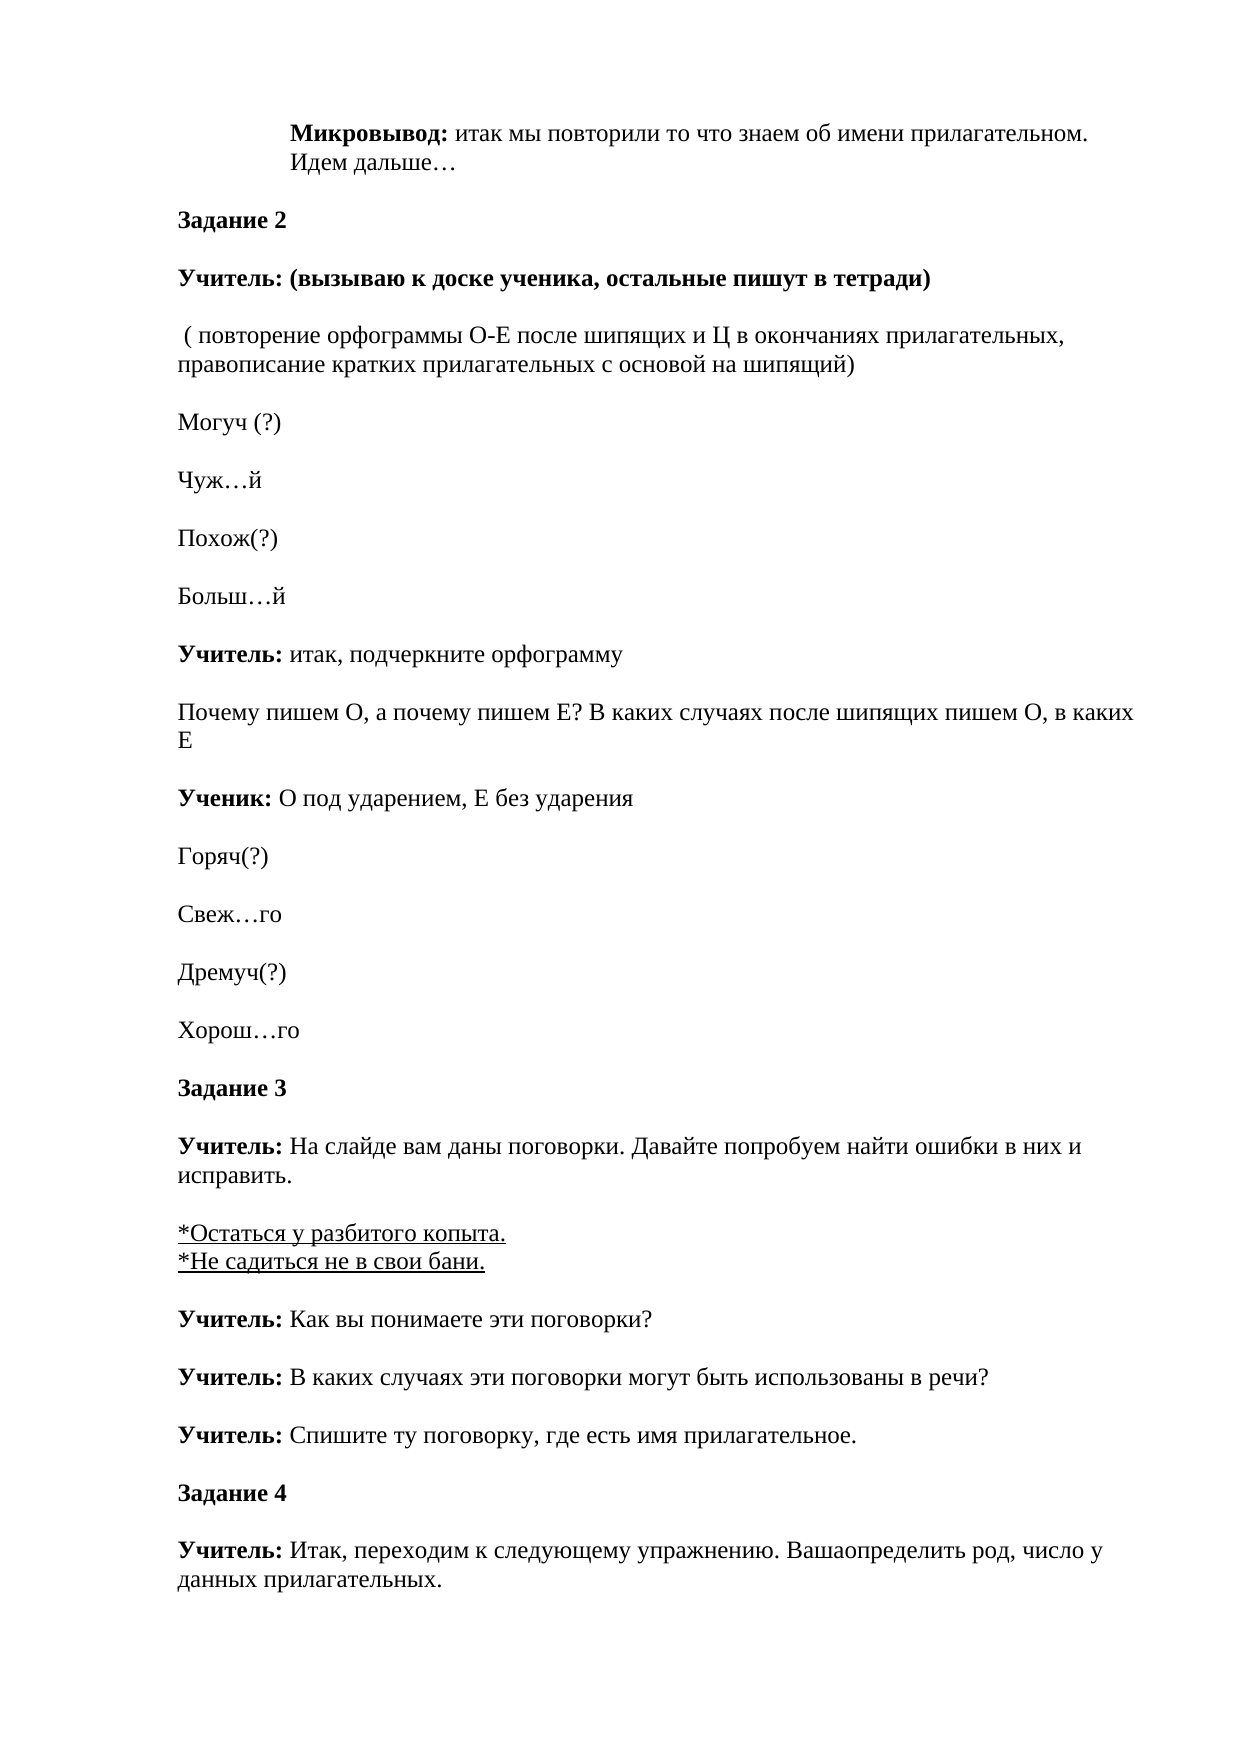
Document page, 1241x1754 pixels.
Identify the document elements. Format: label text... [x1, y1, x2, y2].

text Задание 4 [177, 1478, 1152, 1506]
text Почему пишем О, а почему пишем Е? В каких случаях после шипящих пишем О, в каких Е [177, 697, 1152, 754]
text Учитель: итак, подчеркните орфограмму [177, 639, 1152, 668]
text Свеж…го [177, 899, 1152, 928]
text Могуч (?) [177, 407, 1152, 436]
text Больш…й [177, 581, 1152, 610]
text *Остаться у разбитого копыта. *Не садиться не в свои бани. [177, 1218, 1152, 1275]
text Задание 2 [177, 205, 1152, 233]
text Учитель: Итак, переходим к следующему упражнению. Вашаопределить род, число у данных прилагательных. [177, 1536, 1152, 1593]
text ( повторение орфограммы О-Е после шипящих и Ц в окончаниях прилагательных, правописание кратких прилагательных с основой на шипящий) [177, 321, 1152, 378]
text Ученик: О под ударением, Е без ударения [177, 783, 1152, 812]
text Учитель: (вызываю к доске ученика, остальные пишут в тетради) [177, 263, 1152, 291]
text Учитель: В каких случаях эти поговорки могут быть использованы в речи? Учитель: Спишите ту поговорку, где есть имя прилагательное. [177, 1362, 1152, 1448]
text Учитель: Как вы понимаете эти поговорки? [177, 1304, 1152, 1333]
text Хорош…го [177, 1015, 1152, 1044]
text Учитель: На слайде вам даны поговорки. Давайте попробуем найти ошибки в них и исправить. [177, 1131, 1152, 1188]
text Дремуч(?) [177, 957, 1152, 986]
text Задание 3 [177, 1073, 1152, 1102]
list Микровывод: итак мы повторили то что знаем об имени прилагательном. Идем дальше… [290, 118, 1152, 176]
text Похож(?) [177, 523, 1152, 552]
text Чуж…й [177, 465, 1152, 494]
text Горяч(?) [177, 841, 1152, 870]
